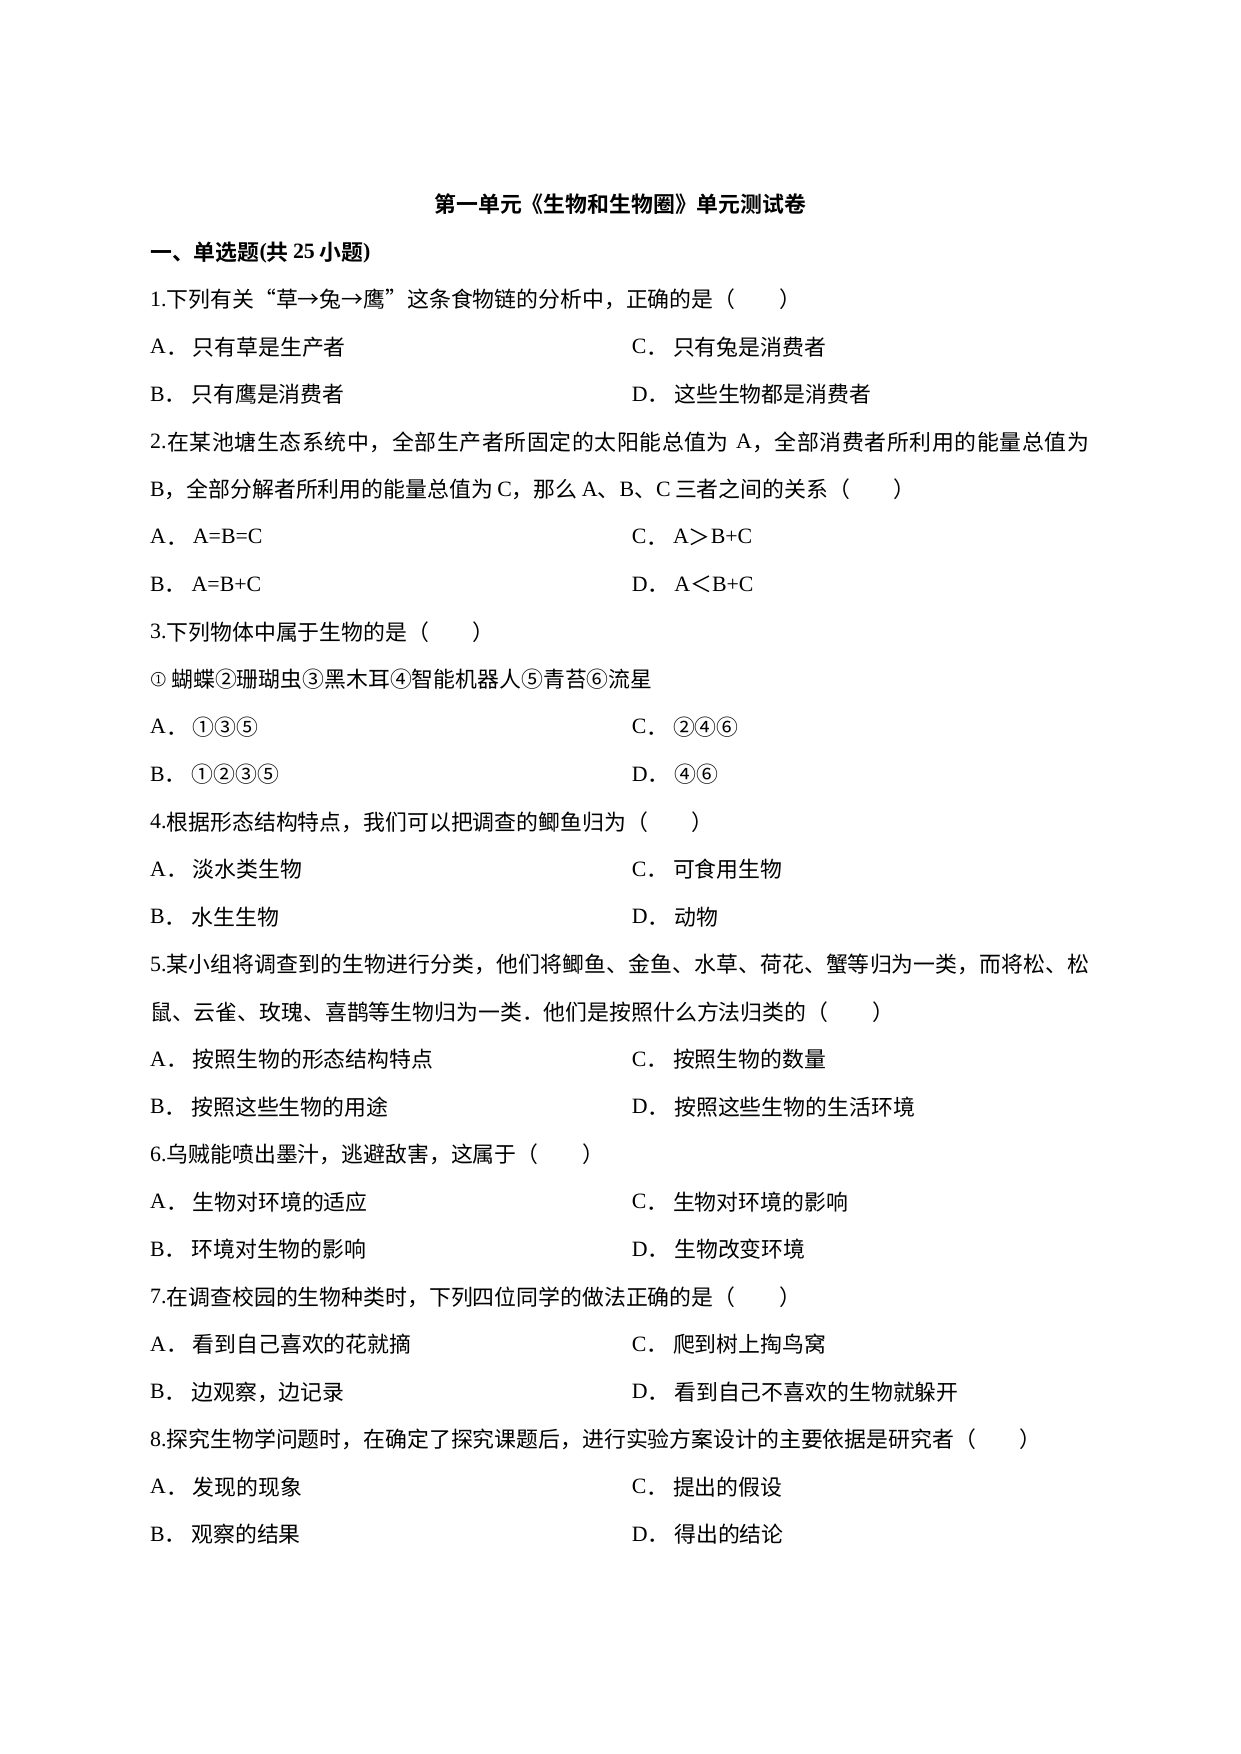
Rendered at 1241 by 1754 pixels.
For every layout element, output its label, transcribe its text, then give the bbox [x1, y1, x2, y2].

text B． 边观察，边记录 [150, 1375, 609, 1407]
text B． 环境对生物的影响 [150, 1232, 609, 1264]
text ①蝴蝶②珊瑚虫③黑木耳④智能机器人⑤青苔⑥流星 [150, 662, 1090, 694]
text D． 得出的结论 [632, 1517, 1090, 1549]
text 4.根据形态结构特点，我们可以把调查的鲫鱼归为（ ） [150, 805, 1090, 837]
text B． ①②③⑤ [150, 757, 609, 789]
text 一、单选题(共25小题) [150, 235, 1090, 267]
text A． ①③⑤ [150, 710, 609, 742]
text A． 按照生物的形态结构特点 [150, 1042, 609, 1074]
text D． 按照这些生物的生活环境 [632, 1090, 1090, 1122]
text A． 发现的现象 [150, 1470, 609, 1502]
text A． 淡水类生物 [150, 852, 609, 884]
text A． A=B=C [150, 520, 609, 552]
text B． 只有鹰是消费者 [150, 377, 609, 409]
text C． 可食用生物 [632, 852, 1090, 884]
text D． 这些生物都是消费者 [632, 377, 1090, 409]
text C． 按照生物的数量 [632, 1042, 1090, 1074]
text C． 生物对环境的影响 [632, 1185, 1090, 1217]
text D． A＜B+C [632, 567, 1090, 599]
text B． 水生生物 [150, 900, 609, 932]
text B． 按照这些生物的用途 [150, 1090, 609, 1122]
text D． 看到自己不喜欢的生物就躲开 [632, 1375, 1090, 1407]
text C． 只有兔是消费者 [632, 330, 1090, 362]
text A． 只有草是生产者 [150, 330, 609, 362]
text C． A＞B+C [632, 520, 1090, 552]
text D． ④⑥ [632, 757, 1090, 789]
text D． 生物改变环境 [632, 1232, 1090, 1264]
text 3.下列物体中属于生物的是（ ） [150, 615, 1090, 647]
text C． 爬到树上掏鸟窝 [632, 1327, 1090, 1359]
text D． 动物 [632, 900, 1090, 932]
text 1.下列有关“草→兔→鹰”这条食物链的分析中，正确的是（ ） [150, 282, 1090, 314]
text 7.在调查校园的生物种类时，下列四位同学的做法正确的是（ ） [150, 1280, 1090, 1312]
text C． 提出的假设 [632, 1470, 1090, 1502]
text B． 观察的结果 [150, 1517, 609, 1549]
text 6.乌贼能喷出墨汁，逃避敌害，这属于（ ） [150, 1137, 1090, 1169]
text 第一单元《生物和生物圈》单元测试卷 [150, 187, 1090, 219]
text A． 看到自己喜欢的花就摘 [150, 1327, 609, 1359]
text 8.探究生物学问题时，在确定了探究课题后，进行实验方案设计的主要依据是研究者（ ） [150, 1422, 1090, 1454]
text A． 生物对环境的适应 [150, 1185, 609, 1217]
text B． A=B+C [150, 567, 609, 599]
text 2.在某池塘生态系统中，全部生产者所固定的太阳能总值为A，全部消费者所利用的能量总值为B，全部分解者所利用的能量总值为C，那么A、B、C三者之间的关系（ ） [150, 425, 1090, 504]
text C． ②④⑥ [632, 710, 1090, 742]
text 5.某小组将调查到的生物进行分类，他们将鲫鱼、金鱼、水草、荷花、蟹等归为一类，而将松、松鼠、云雀、玫瑰、喜鹊等生物归为一类．他们是按照什么方法归类的（ ） [150, 947, 1090, 1027]
